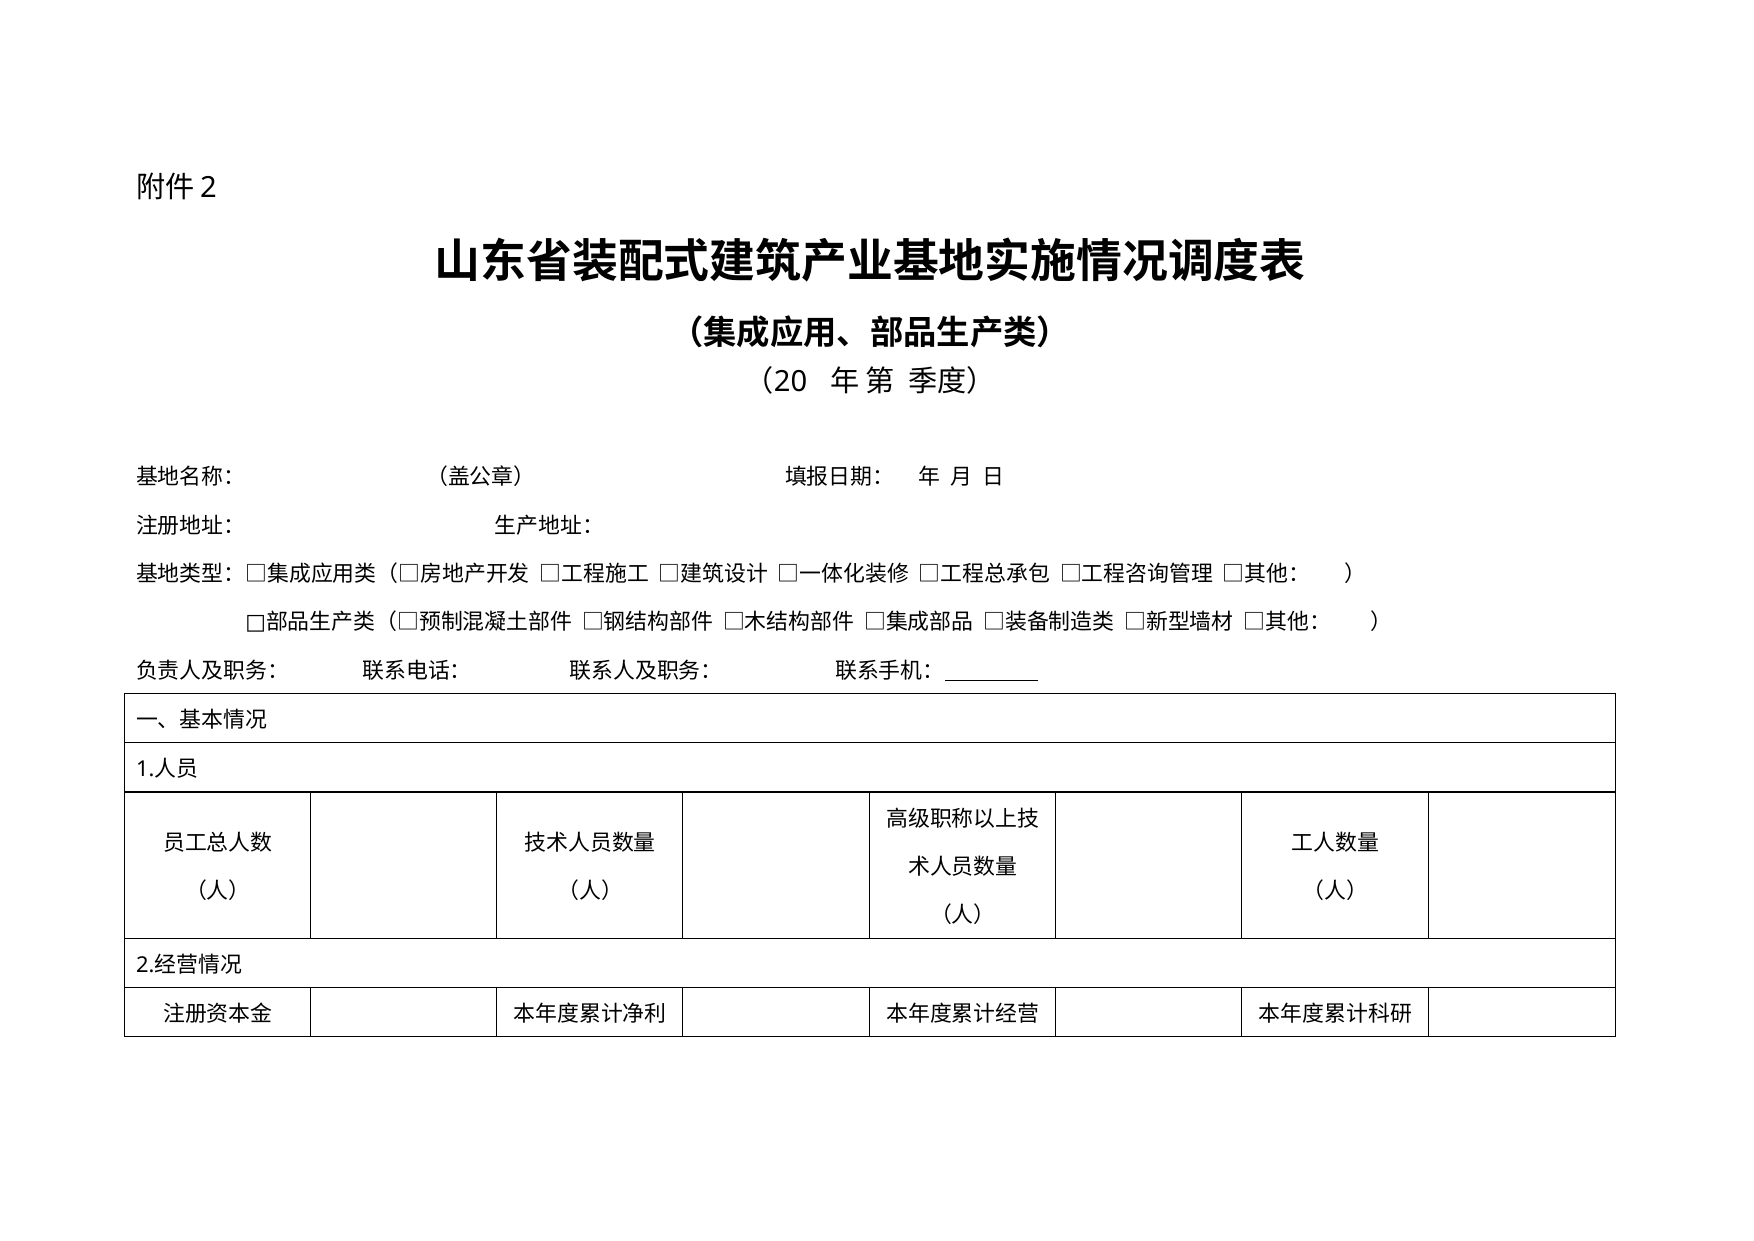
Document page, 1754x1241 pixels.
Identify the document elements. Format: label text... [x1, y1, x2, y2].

text 基地类型：□集成应用类（□房地产开发 □工程施工 □建筑设计 □一体化装修 □工程总承包 □工程咨询管理 □其他： ） [136, 548, 1604, 596]
text 注册地址： 生产地址： [136, 499, 1604, 548]
table_cell [683, 793, 869, 937]
table_cell 本年度累计科研投入（万元） [1242, 988, 1428, 1036]
table_cell [1056, 988, 1241, 1036]
text 基地名称： （盖公章） 填报日期： 年 月 日 [136, 451, 1604, 499]
table_cell 本年度累计净利润（万元） [497, 988, 682, 1036]
table_cell [1056, 793, 1241, 937]
table_header 一、基本情况 [125, 694, 1615, 742]
table_cell 1.人员 [125, 743, 1615, 791]
table_cell [1429, 988, 1615, 1036]
table_cell 工人数量 （人） [1242, 793, 1428, 937]
text 山东省装配式建筑产业基地实施情况调度表 [136, 209, 1604, 306]
text □部品生产类（□预制混凝土部件 □钢结构部件 □木结构部件 □集成部品 □装备制造类 □新型墙材 □其他： ） [136, 596, 1604, 644]
table_cell 员工总人数 （人） [125, 793, 310, 937]
table_cell 本年度累计经营收入（万元） [870, 988, 1055, 1036]
table_cell 2.经营情况 [125, 939, 1615, 987]
table_cell 高级职称以上技术人员数量（人） [870, 793, 1055, 937]
text 附件2 [136, 161, 1604, 209]
table_cell 技术人员数量 （人） [497, 793, 682, 937]
table_cell [1429, 793, 1615, 937]
text （集成应用、部品生产类） [136, 306, 1604, 354]
table_cell [683, 988, 869, 1036]
text （20 年 第 季度） [136, 354, 1604, 403]
table_cell [311, 793, 496, 937]
text 负责人及职务： 联系电话： 联系人及职务： 联系手机： [136, 644, 1604, 693]
table_cell [311, 988, 496, 1036]
table_cell 注册资本金 （万元） [125, 988, 310, 1036]
